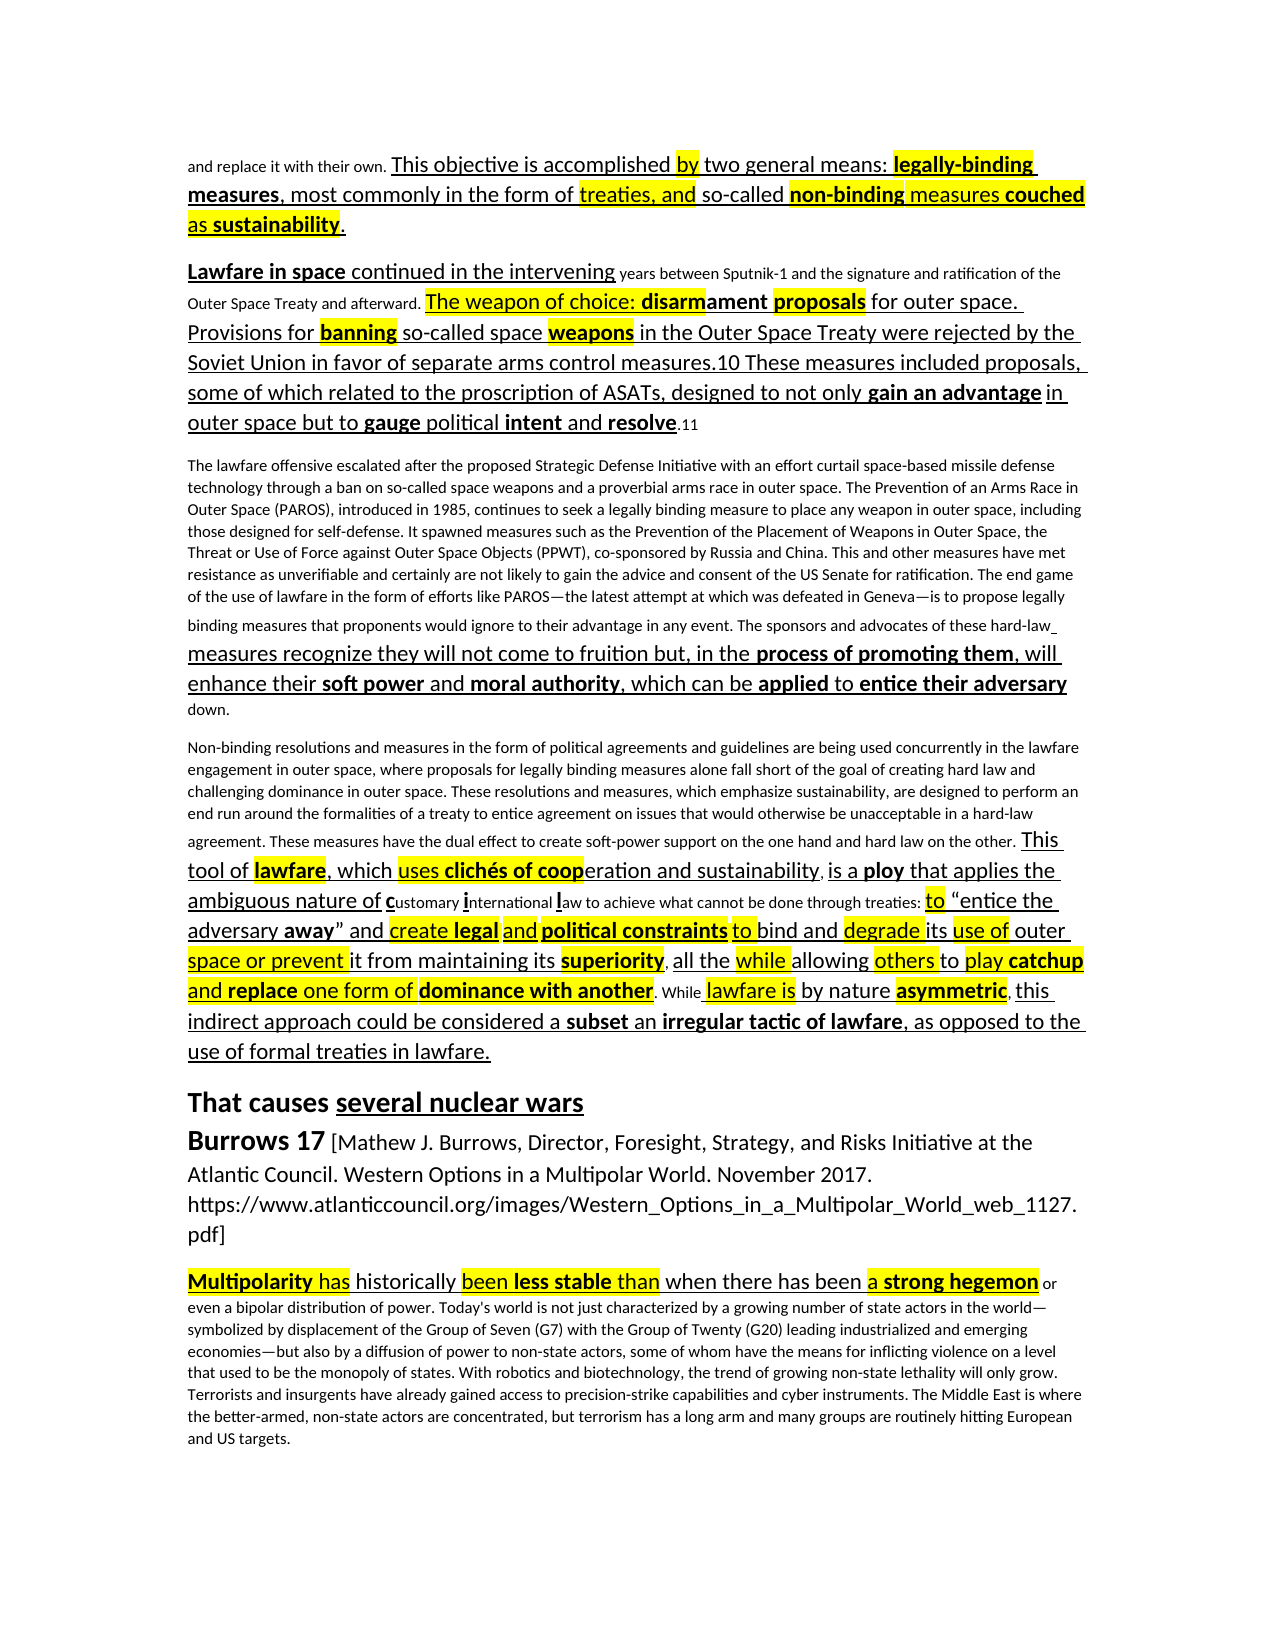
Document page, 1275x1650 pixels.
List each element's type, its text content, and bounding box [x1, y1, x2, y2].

text Lawfare in space continued in the intervening years between Sputnik-1 and the signature and ratification of the Outer Space Treaty and afterward. The weapon of choice: disarmament proposals for outer space. Provisions for banning so-called space weapons in the Outer Space Treaty were rejected by the Soviet Union in favor of separate arms control measures.10 These measures included proposals, some of which related to the proscription of ASATs, designed to not only gain an advantage in outer space but to gauge political intent and resolve.11 [187, 373, 1087, 436]
text The lawfare offensive escalated after the proposed Strategic Defense Initiative with an effort curtail space-based missile defense technology through a ban on so-called space weapons and a proverbial arms race in outer space. The Prevention of an Arms Race in Outer Space (PAROS), introduced in 1985, continues to seek a legally binding measure to place any weapon in outer space, including those designed for self-defense. It spawned measures such as the Prevention of the Placement of Weapons in Outer Space, the Threat or Use of Force against Outer Space Objects (PPWT), co-sponsored by Russia and China. This and other measures have met resistance as unverifiable and certainly are not likely to gain the advice and consent of the US Senate for ratification. The end game of the use of lawfare in the form of efforts like PAROS—the latest attempt at which was defeated in Geneva—is to propose legally binding measures that proponents would ignore to their advantage in any event. The sponsors and advocates of these hard-law measures recognize they will not come to fruition but, in the process of promoting them, will enhance their soft power and moral authority, which can be applied to entice their adversary down. [187, 455, 1087, 719]
subtitle That causes several nuclear wars [187, 1084, 1087, 1119]
text Lawfare in space continued in the intervening years between Sputnik-1 and the signature and ratification of the Outer Space Treaty and afterward. The weapon of choice: disarmament proposals for outer space. Provisions for banning so-called space weapons in the Outer Space Treaty were rejected by the Soviet Union in favor of separate arms control measures.10 These measures included proposals, some of which related to the proscription of ASATs, designed to not only gain an advantage in outer space but to gauge political intent and resolve.11 [187, 257, 1087, 372]
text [187, 150, 1087, 238]
text Multipolarity has historically been less stable than when there has been a strong hegemon or even a bipolar distribution of power. Today's world is not just characterized by a growing number of state actors in the world—symbolized by displacement of the Group of Seven (G7) with the Group of Twenty (G20) leading industrialized and emerging economies—but also by a diffusion of power to non-state actors, some of whom have the means for inflicting violence on a level that used to be the monopoly of states. With robotics and biotechnology, the trend of growing non-state lethality will only grow. Terrorists and insurgents have already gained access to precision-strike capabilities and cyber instruments. The Middle East is where the better-armed, non-state actors are concentrated, but terrorism has a long arm and many groups are routinely hitting European and US targets. [187, 1267, 1087, 1449]
text Non-binding resolutions and measures in the form of political agreements and guidelines are being used concurrently in the lawfare engagement in outer space, where proposals for legally binding measures alone fall short of the goal of creating hard law and challenging dominance in outer space. These resolutions and measures, which emphasize sustainability, are designed to perform an end run around the formalities of a treaty to entice agreement on issues that would otherwise be unacceptable in a hard-law agreement. These measures have the dual effect to create soft-power support on the one hand and hard law on the other. This tool of lawfare, which uses clichés of cooperation and sustainability, is a ploy that applies the ambiguous nature of customary international law to achieve what cannot be done through treaties: to “entice the adversary away” and create legal and political constraints to bind and degrade its use of outer space or prevent it from maintaining its superiority, all the while allowing others to play catchup and replace one form of dominance with another. While lawfare is by nature asymmetric, this indirect approach could be considered a subset an irregular tactic of lawfare, as opposed to the use of formal treaties in lawfare. [187, 737, 1087, 1065]
text Burrows 17 [Mathew J. Burrows, Director, Foresight, Strategy, and Risks Initiative at the Atlantic Council. Western Options in a Multipolar World. November 2017. https://www.atlanticcouncil.org/images/Western_Options_in_a_Multipolar_World_web_1127.pdf] [187, 1122, 1087, 1249]
